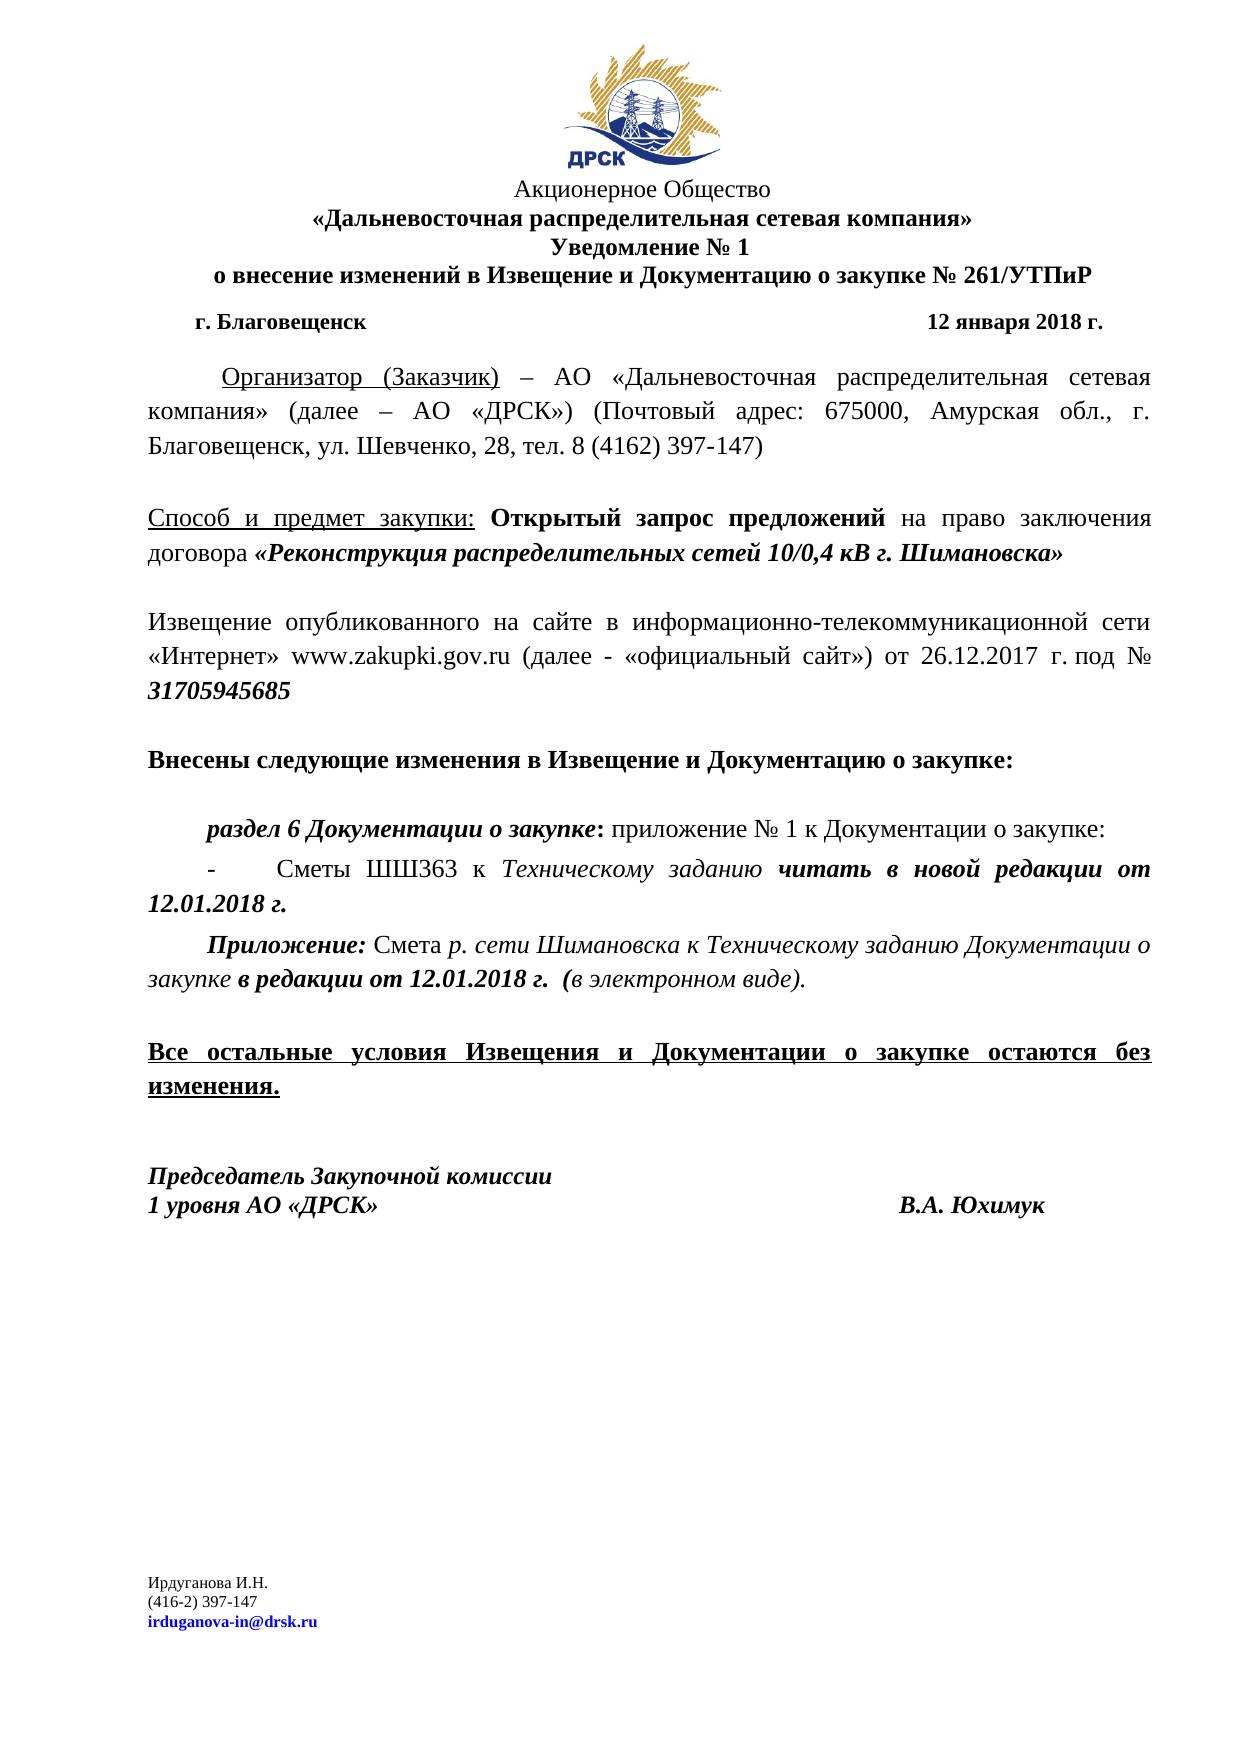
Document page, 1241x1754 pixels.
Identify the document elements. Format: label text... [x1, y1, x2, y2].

list Способ и предмет закупки: Открытый запрос предложений на право заключения договора «Реконструкция распределительных сетей 10/0,4 кВ г. Шимановска» [148, 502, 1152, 567]
text о внесение изменений в Извещение и Документацию о закупке № 261/УТПиР [148, 260, 1152, 289]
list Все остальные условия Извещения и Документации о закупке остаются без изменения. [148, 1063, 1152, 1100]
text 1 уровня АО «ДРСК» В.А. Юхимук [148, 1190, 1152, 1218]
text (416-2) 397-147 [148, 1592, 1152, 1611]
text Уведомление № 1 [148, 232, 1152, 260]
picture [562, 44, 722, 174]
list - Сметы ШШ363 к Техническому заданию читать в новой редакции от 12.01.2018 г. [148, 853, 1152, 918]
text раздел 6 Документации о закупке: приложение № 1 к Документации о закупке: [148, 813, 1152, 843]
text Председатель Закупочной комиссии [148, 1161, 1152, 1190]
text «Дальневосточная распределительная сетевая компания» [148, 203, 1137, 232]
subtitle Акционерное Общество [148, 174, 1137, 203]
list Организатор (Заказчик) – АО «Дальневосточная распределительная сетевая компания» (далее – АО «ДРСК») (Почтовый адрес: 675000, Амурская обл., г. Благовещенск, ул. Шевченко, 28, тел. 8 (4162) 397-147) [148, 361, 1152, 460]
list Извещение опубликованного на сайте в информационно-телекоммуникационной сети «Интернет» www.zakupki.gov.ru (далее - «официальный сайт») от 26.12.2017 г. под № 31705945685 [148, 606, 1152, 705]
text irduganova-in@drsk.ru [148, 1611, 1152, 1631]
list Все остальные условия Извещения и Документации о закупке остаются без изменения. [148, 1036, 1152, 1062]
list г. Благовещенск 12 января 2018 г. [148, 308, 1152, 334]
text Ирдуганова И.Н. [148, 1573, 1152, 1592]
text Внесены следующие изменения в Извещение и Документацию о закупке: [148, 744, 1152, 774]
list Приложение: Смета р. сети Шимановска к Техническому заданию Документации о закупке в редакции от 12.01.2018 г. (в электронном виде). [148, 929, 1152, 993]
